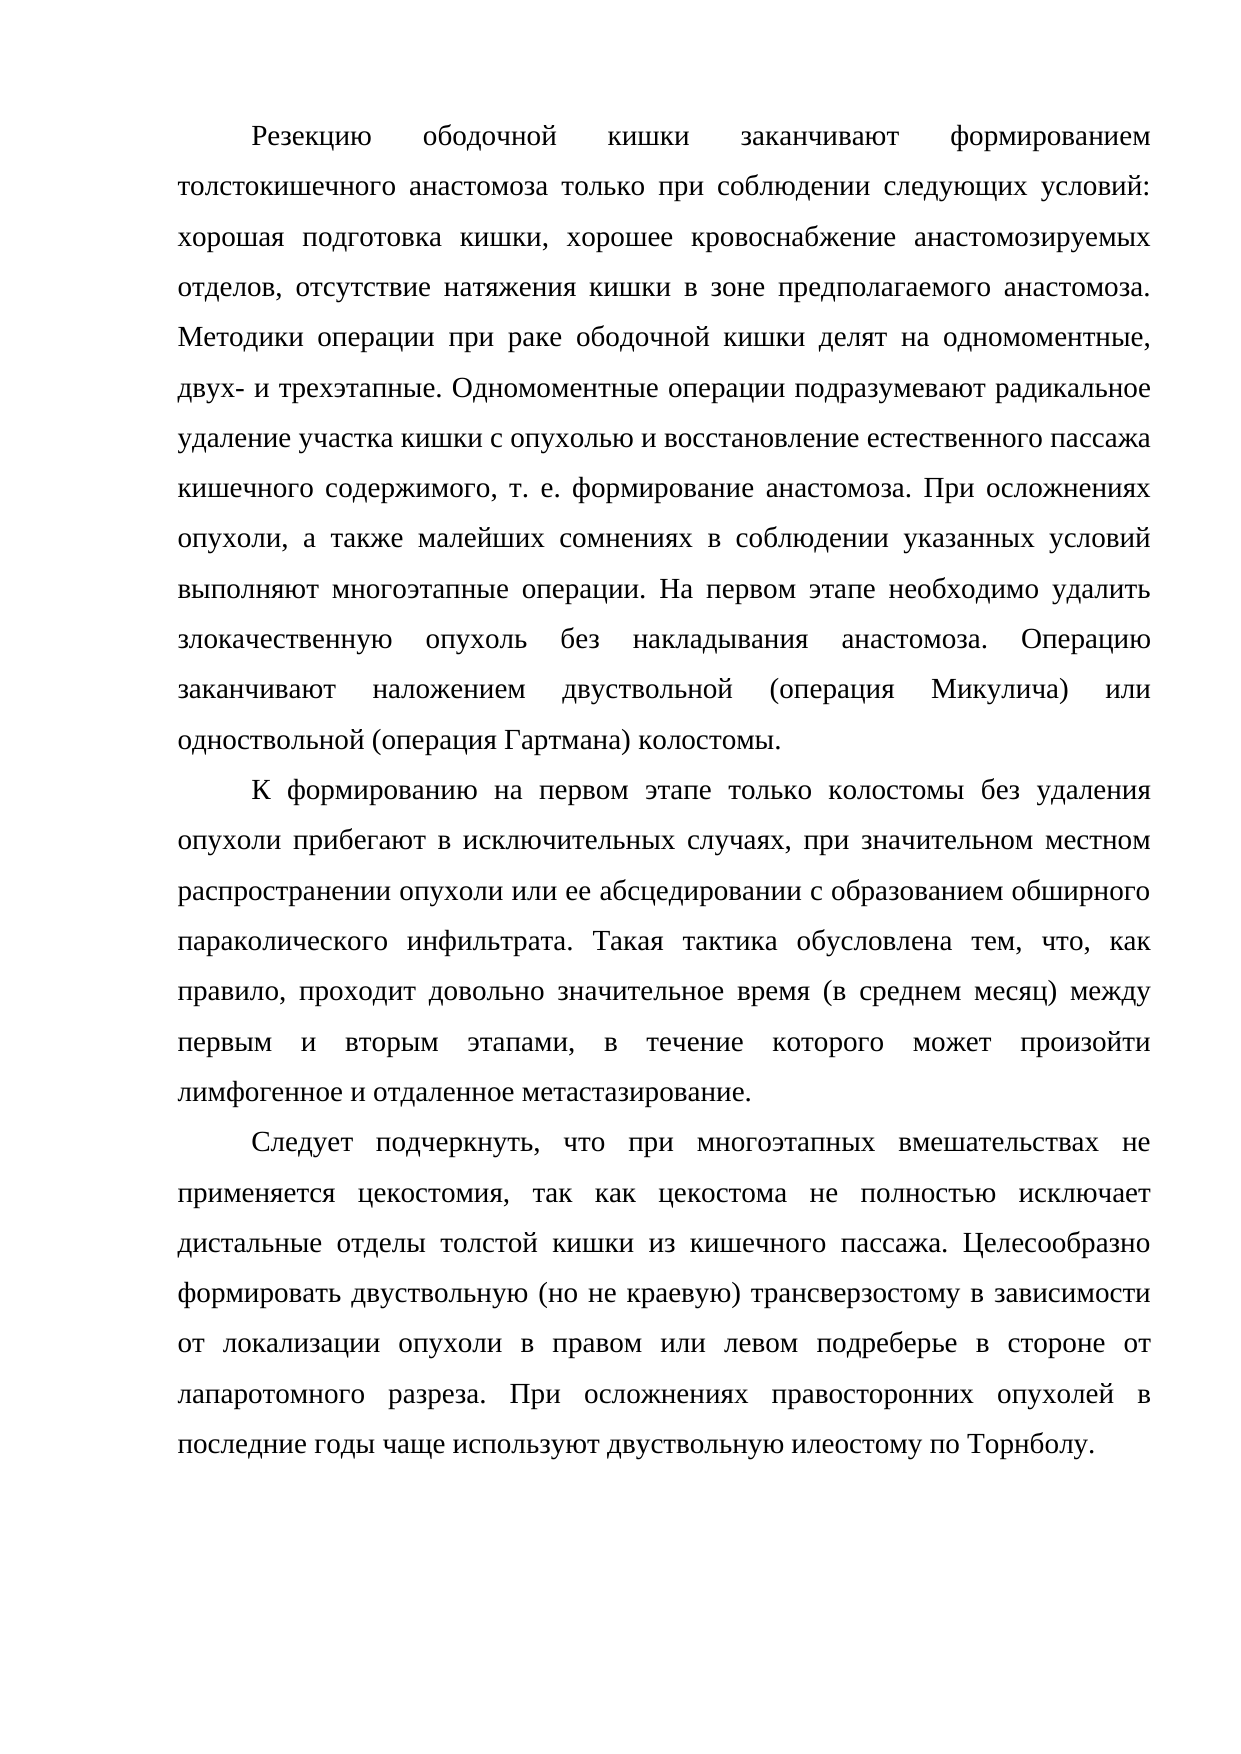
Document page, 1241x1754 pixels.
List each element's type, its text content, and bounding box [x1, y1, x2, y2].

text К формированию на первом этапе только колостомы без удаления опухоли прибегают в исключительных случаях, при значительном местном распространении опухоли или ее абсцедировании с образованием обширного параколического инфильтрата. Такая тактика обусловлена тем, что, как правило, проходит довольно значительное время (в среднем месяц) между первым и вторым этапами, в течение которого может произойти лимфогенное и отдаленное метастазирование. [177, 772, 1152, 1108]
text Следует подчеркнуть, что при многоэтапных вмешательствах не применяется цекостомия, так как цекостома не полностью исключает дистальные отделы толстой кишки из кишечного пассажа. Целесообразно формировать двуствольную (но не краевую) трансверзостому в зависимости от локализации опухоли в правом или левом подреберье в стороне от лапаротомного разреза. При осложнениях правосторонних опухолей в последние годы чаще используют двуствольную илеостому по Торнболу. [177, 1124, 1152, 1460]
text Резекцию ободочной кишки заканчивают формированием толстокишечного анастомоза только при соблюдении следующих условий: хорошая подготовка кишки, хорошее кровоснабжение анастомозируемых отделов, отсутствие натяжения кишки в зоне предполагаемого анастомоза. Методики операции при раке ободочной кишки делят на одномоментные, двух- и трехэтапные. Одномоментные операции подразумевают радикальное удаление участка кишки с опухолью и восстановление естественного пассажа кишечного содержимого, т. е. формирование анастомоза. При осложнениях опухоли, а также малейших сомнениях в соблюдении указанных условий выполняют многоэтапные операции. На первом этапе необходимо удалить злокачественную опухоль без накладывания анастомоза. Операцию заканчивают наложением двуствольной (операция Микулича) или одноствольной (операция Гартмана) колостомы. [177, 118, 1152, 755]
